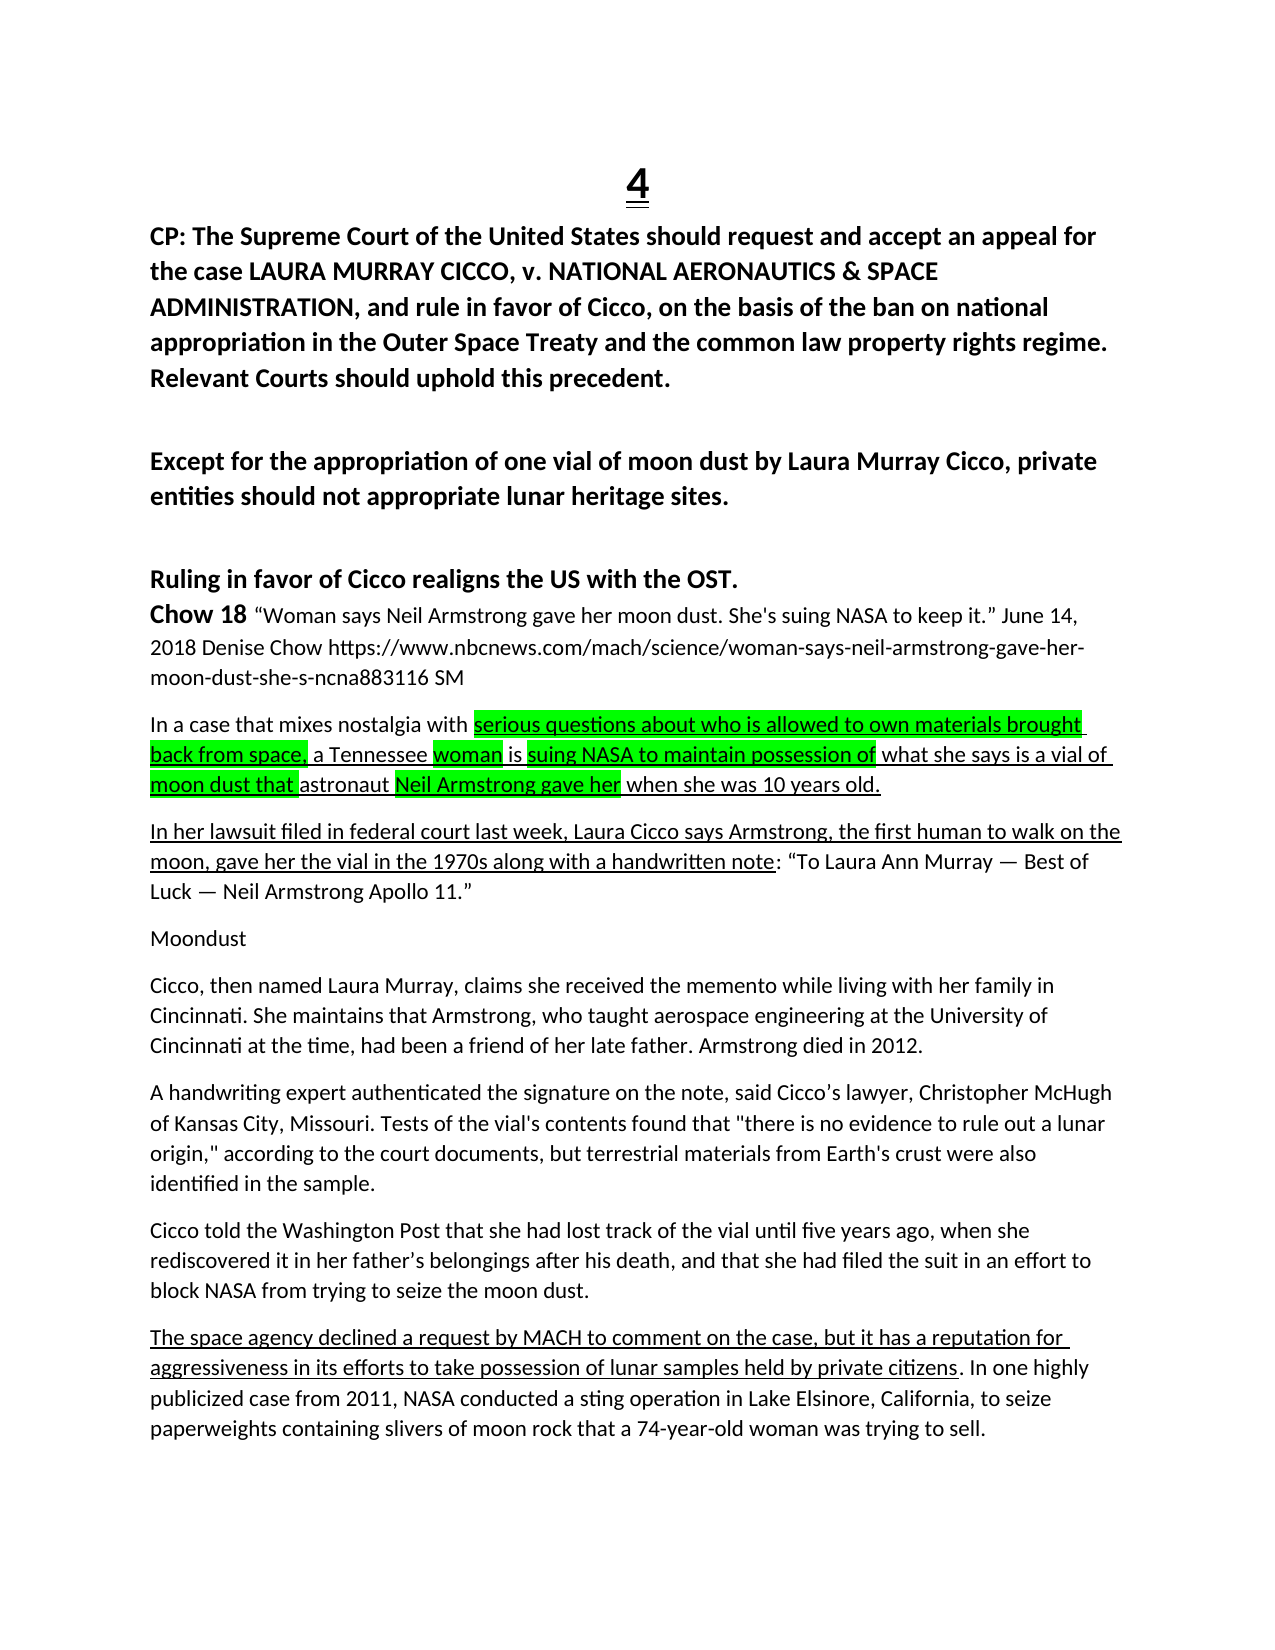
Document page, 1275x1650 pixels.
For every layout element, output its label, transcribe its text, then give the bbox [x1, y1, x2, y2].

text Cicco, then named Laura Murray, claims she received the memento while living with her family in Cincinnati. She maintains that Armstrong, who taught aerospace engineering at the University of Cincinnati at the time, had been a friend of her late father. Armstrong died in 2012. [150, 971, 1125, 1059]
text The space agency declined a request by MACH to comment on the case, but it has a reputation for aggressiveness in its efforts to take possession of lunar samples held by private citizens. In one highly publicized case from 2011, NASA conducted a sting operation in Lake Elsinore, California, to seize paperweights containing slivers of moon rock that a 74-year-old woman was trying to sell. [150, 1323, 1125, 1442]
subtitle Except for the appropriation of one vial of moon dust by Laura Murray Cicco, private entities should not appropriate lunar heritage sites. [150, 444, 1125, 512]
subtitle 4 [150, 154, 1125, 210]
text In her lawsuit filed in federal court last week, Laura Cicco says Armstrong, the first human to walk on the moon, gave her the vial in the 1970s along with a handwritten note: “To Laura Ann Murray — Best of Luck — Neil Armstrong Apollo 11.” [150, 817, 1125, 905]
subtitle CP: The Supreme Court of the United States should request and accept an appeal for the case LAURA MURRAY CICCO, v. NATIONAL AERONAUTICS & SPACE ADMINISTRATION, and rule in favor of Cicco, on the basis of the ban on national appropriation in the Outer Space Treaty and the common law property rights regime. Relevant Courts should uphold this precedent. [150, 219, 1125, 394]
subtitle Ruling in favor of Cicco realigns the US with the OST. [150, 562, 1125, 595]
text Moondust [150, 924, 1125, 952]
text Cicco told the Washington Post that she had lost track of the vial until five years ago, when she rediscovered it in her father’s belongings after his death, and that she had filed the suit in an effort to block NASA from trying to seize the moon dust. [150, 1216, 1125, 1304]
text A handwriting expert authenticated the signature on the note, said Cicco’s lawyer, Christopher McHugh of Kansas City, Missouri. Tests of the vial's contents found that "there is no evidence to rule out a lunar origin," according to the court documents, but terrestrial materials from Earth's crust were also identified in the sample. [150, 1078, 1125, 1197]
text In a case that mixes nostalgia with serious questions about who is allowed to own materials brought back from space, a Tennessee woman is suing NASA to maintain possession of what she says is a vial of moon dust that astronaut Neil Armstrong gave her when she was 10 years old. [150, 710, 1125, 798]
text Chow 18 “Woman says Neil Armstrong gave her moon dust. She's suing NASA to keep it.” June 14, 2018 Denise Chow https://www.nbcnews.com/mach/science/woman-says-neil-armstrong-gave-her-moon-dust-she-s-ncna883116 SM [150, 597, 1125, 691]
